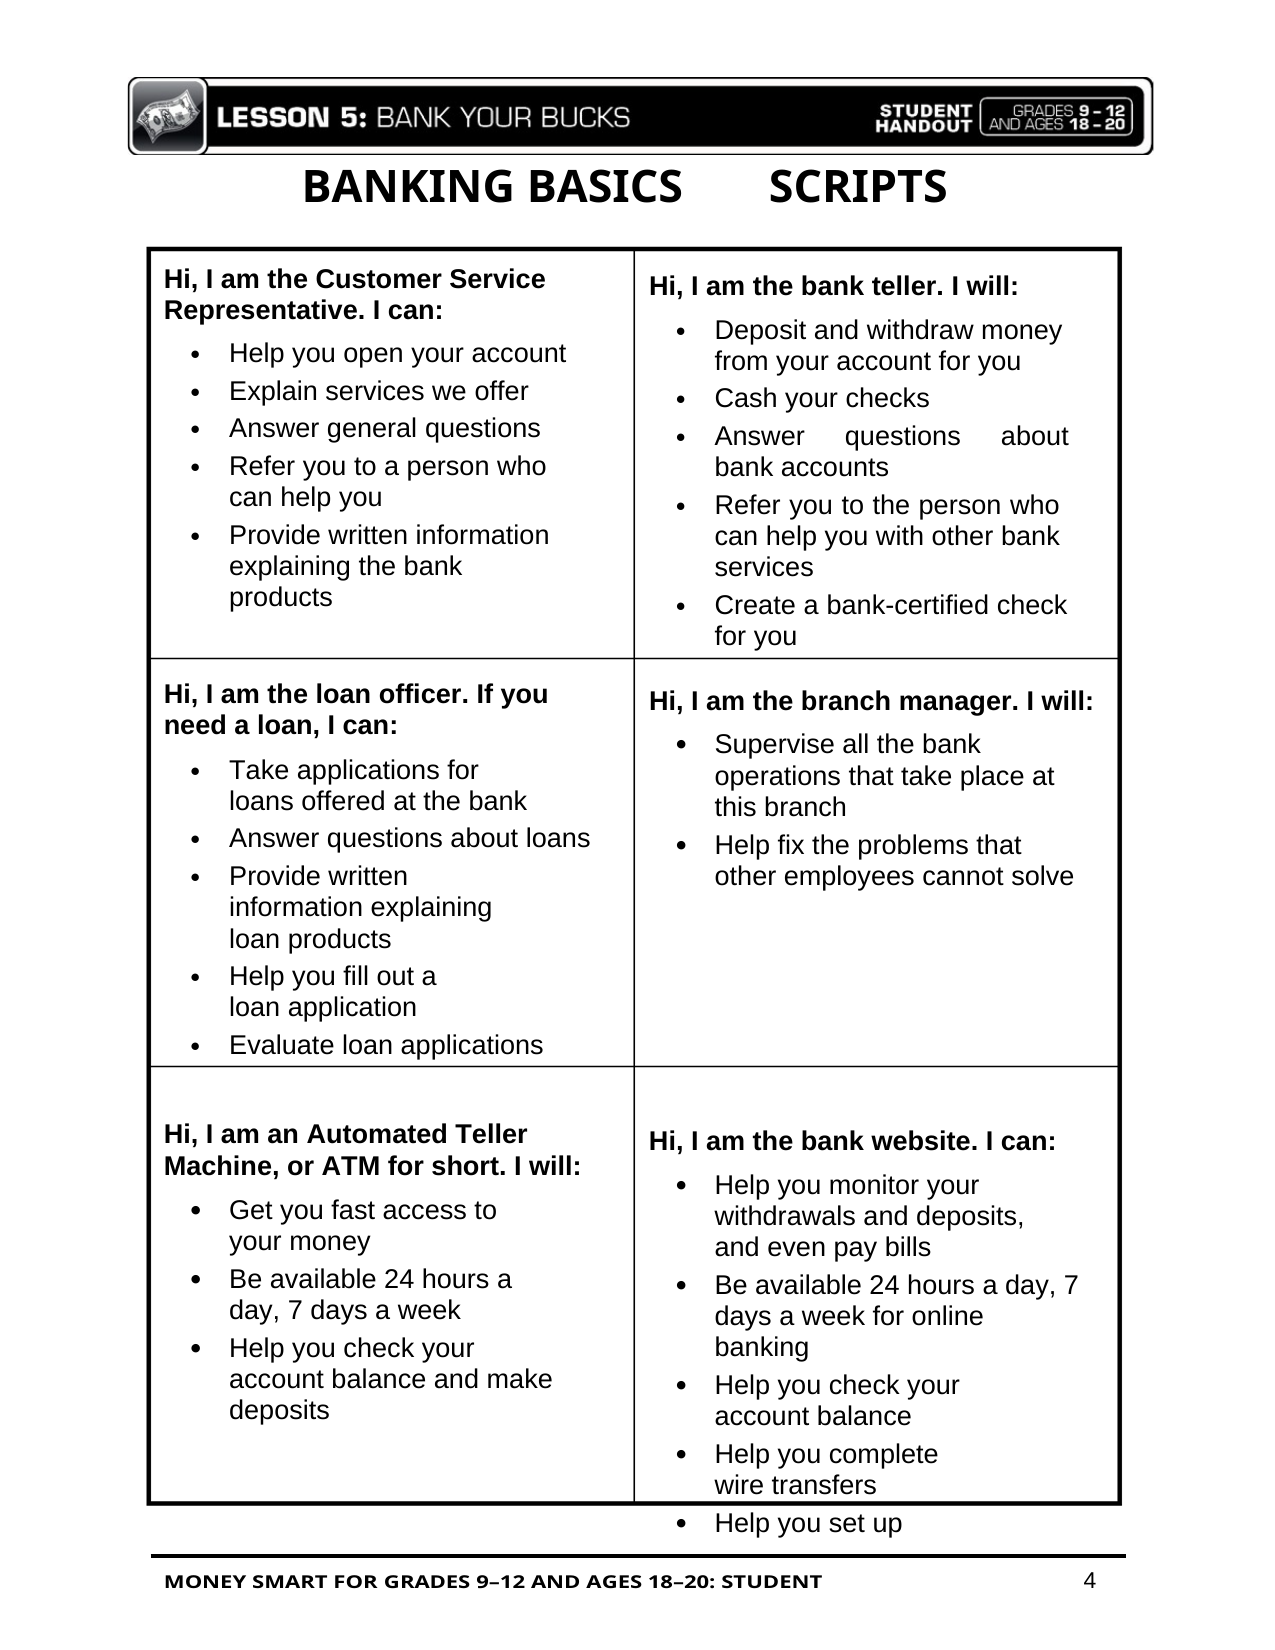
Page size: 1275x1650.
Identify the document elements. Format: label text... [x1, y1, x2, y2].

list Answer questions about loans [191, 822, 618, 853]
list Explain services we offer [191, 375, 597, 406]
picture [127, 77, 1154, 155]
list Help you set up automatic payments [677, 1507, 1027, 1538]
list Get you fast access to your money [191, 1194, 556, 1256]
text Hi, I am the bank teller. I will: [649, 269, 1164, 301]
text Hi, I am the branch manager. I will: [649, 685, 1164, 716]
list Be available 24 hours a day, 7 days a week for online banking [677, 1269, 1085, 1363]
picture [148, 1571, 904, 1625]
list Help you check your account balance and make deposits [191, 1332, 576, 1425]
picture [131, 163, 1154, 1542]
list Help you open your account [191, 337, 597, 369]
subtitle BANKING BASICS SCRIPTS [301, 155, 1164, 214]
list Supervise all the bank operations that take place at this branch [677, 728, 1103, 822]
subtitle Hi, I am the Customer Service Representative. I can: [163, 263, 597, 325]
picture [1029, 1571, 1126, 1625]
list Answer questions about bank accounts [677, 420, 1069, 483]
list Take applications for loans offered at the bank [191, 754, 550, 816]
list Provide written information explaining loan products [191, 860, 549, 954]
text Hi, I am an Automated Teller Machine, or ATM for short. I will: [163, 1118, 582, 1181]
list Answer general questions [191, 412, 597, 443]
text Hi, I am the bank website. I can: [649, 1125, 1164, 1156]
list Create a bank-certified check for you [677, 589, 1067, 652]
list Help you monitor your withdrawals and deposits, and even pay bills [677, 1169, 1077, 1262]
list Help fix the problems that other employees cannot solve [677, 829, 1090, 891]
list Help you check your account balance [677, 1369, 1061, 1431]
list Refer you to the person who can help you with other bank services [677, 489, 1060, 583]
list Be available 24 hours a day, 7 days a week [191, 1263, 569, 1325]
list Help you fill out a loan application [191, 960, 494, 1023]
list Help you complete wire transfers [677, 1438, 996, 1501]
list Deposit and withdraw money from your account for you [677, 314, 1062, 376]
list Refer you to a person who can help you [191, 450, 597, 513]
list Provide written information explaining the bank products [191, 519, 573, 613]
list Evaluate loan applications [191, 1029, 618, 1060]
text Hi, I am the loan officer. If you need a loan, I can: [163, 678, 619, 741]
list Cash your checks [677, 382, 1164, 413]
